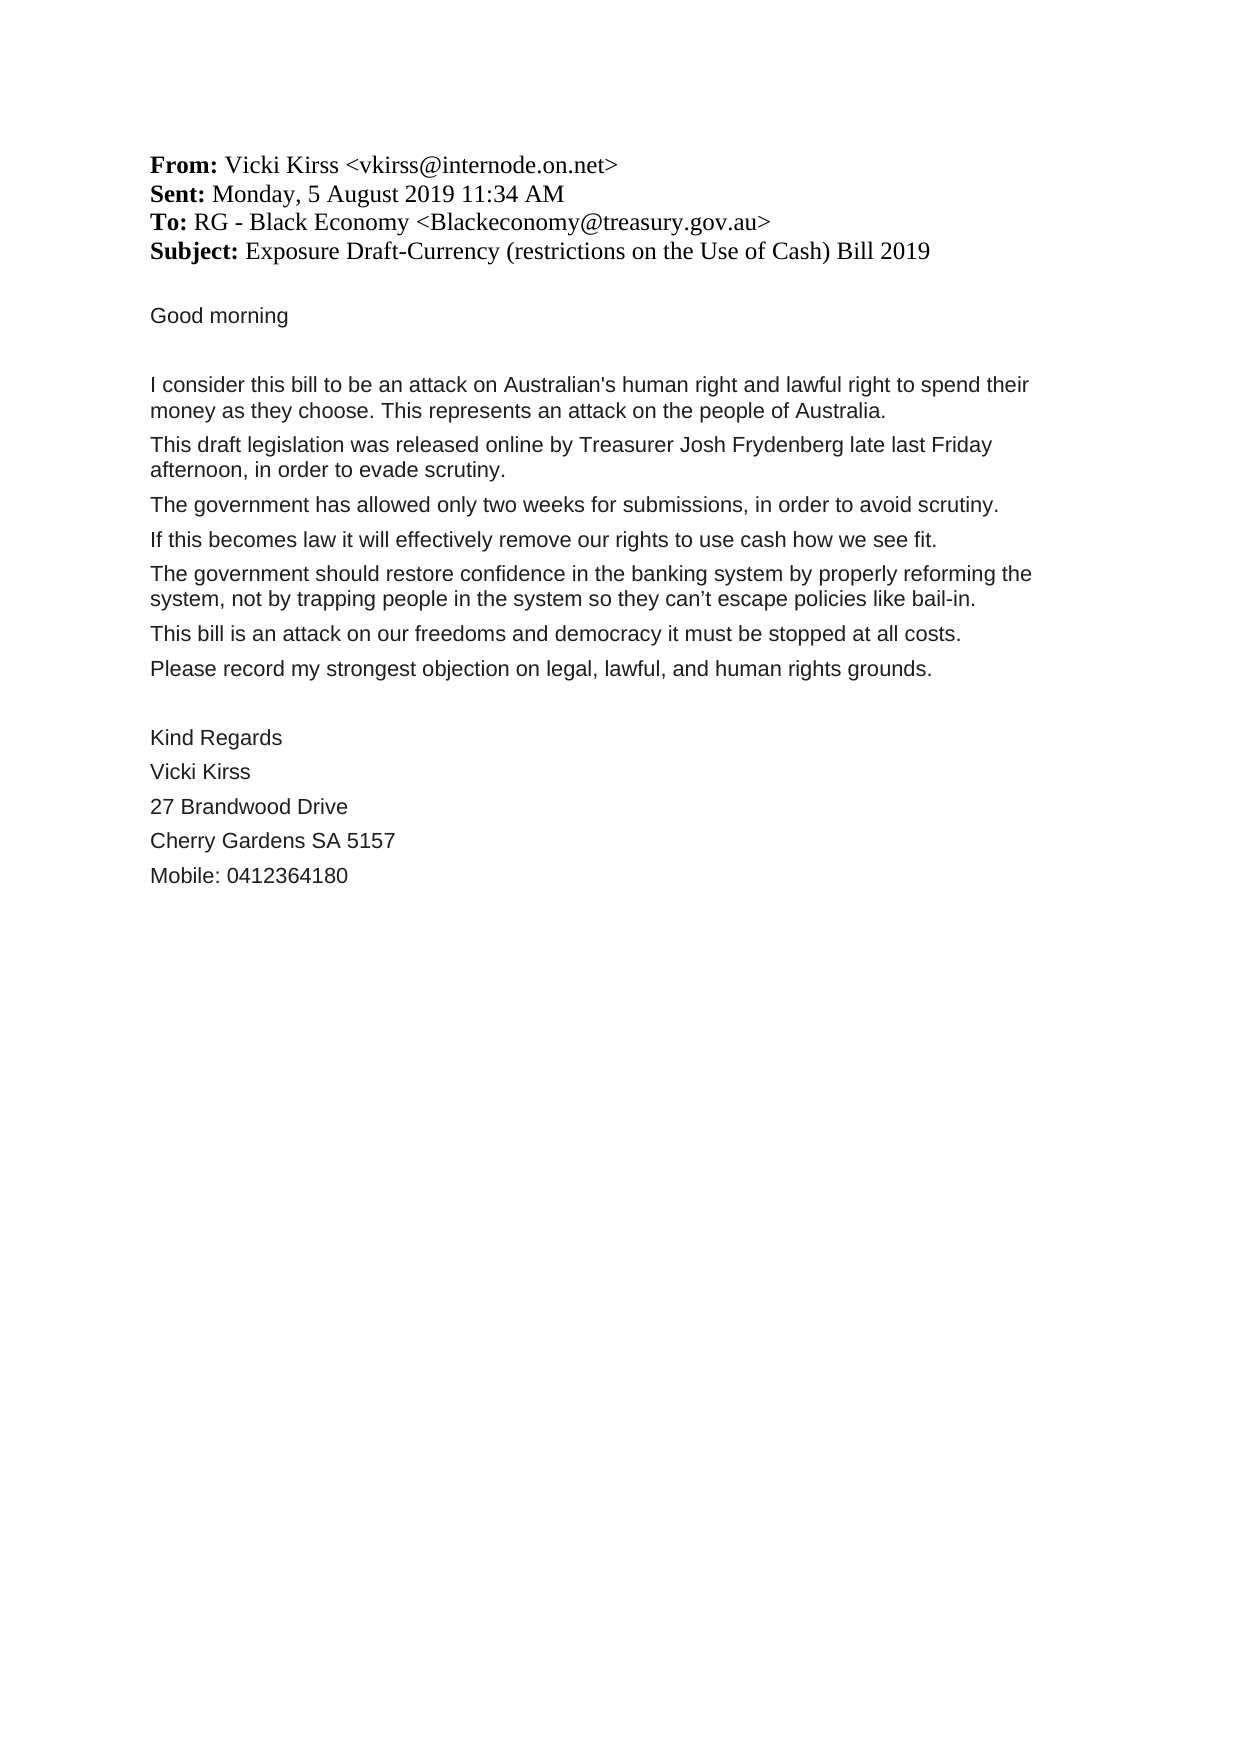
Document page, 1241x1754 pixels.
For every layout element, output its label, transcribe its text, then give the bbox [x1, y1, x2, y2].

text Mobile: 0412364180 [150, 863, 1090, 888]
text This bill is an attack on our freedoms and democracy it must be stopped at all costs. [150, 621, 1090, 646]
text Cherry Gardens SA 5157 [150, 828, 1090, 853]
text Vicki Kirss [150, 759, 1090, 784]
text From: Vicki Kirss <vkirss@internode.on.net> Sent: Monday, 5 August 2019 11:34 AM To: RG - Black Economy <Blackeconomy@treasury.gov.au> Subject: Exposure Draft-Currency (restrictions on the Use of Cash) Bill 2019 [150, 150, 1090, 265]
text If this becomes law it will effectively remove our rights to use cash how we see fit. [150, 526, 1090, 552]
text Good morning [150, 303, 1090, 328]
text The government should restore confidence in the banking system by properly reforming the system, not by trapping people in the system so they can’t escape policies like bail-in. [150, 561, 1090, 611]
text This draft legislation was released online by Treasurer Josh Frydenberg late last Friday afternoon, in order to evade scrutiny. [150, 432, 1090, 482]
text 27 Brandwood Drive [150, 794, 1090, 819]
text Please record my strongest objection on legal, lawful, and human rights grounds. [150, 655, 1090, 681]
text The government has allowed only two weeks for submissions, in order to avoid scrutiny. [150, 492, 1090, 517]
text Kind Regards [150, 724, 1090, 750]
text I consider this bill to be an attack on Australian's human right and lawful right to spend their money as they choose. This represents an attack on the people of Australia. [150, 372, 1090, 423]
